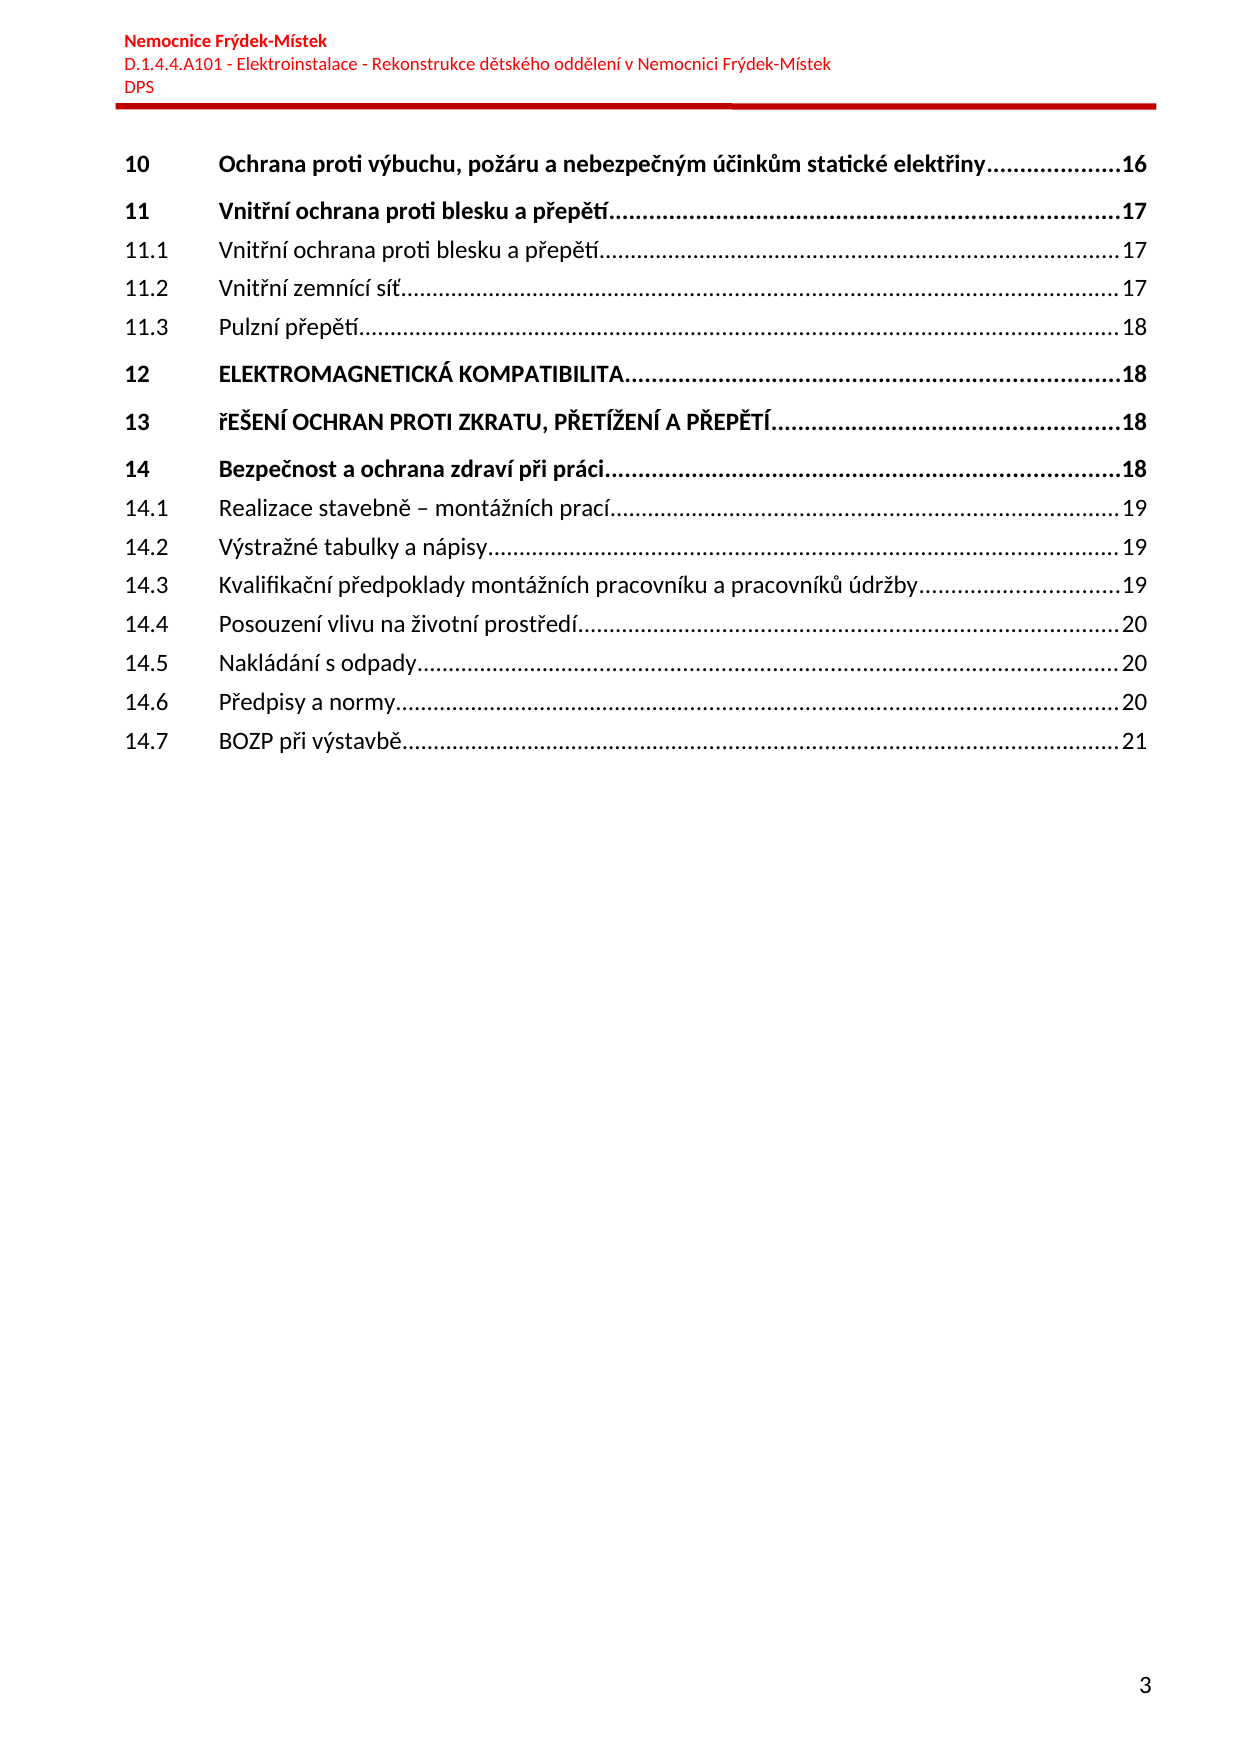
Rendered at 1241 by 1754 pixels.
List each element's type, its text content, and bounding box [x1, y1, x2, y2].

text 14.7 BOZP při výstavbě 21 [124, 725, 1152, 756]
text 10 Ochrana proti výbuchu, požáru a nebezpečným účinkům statické elektřiny 16 [124, 148, 1152, 178]
text 11 Vnitřní ochrana proti blesku a přepětí 17 [124, 195, 1152, 225]
text 11.2 Vnitřní zemnící síť 17 [124, 273, 1152, 303]
text 13 řEŠENÍ OCHRAN PROTI ZKRATU, PŘETÍŽENÍ A PŘEPĚTÍ 18 [124, 406, 1152, 436]
text 11.3 Pulzní přepětí 18 [124, 311, 1152, 342]
text 14.5 Nakládání s odpady 20 [124, 647, 1152, 678]
text 14 Bezpečnost a ochrana zdraví při práci 18 [124, 453, 1152, 483]
text 12 ELEKTROMAGNETICKÁ KOMPATIBILITA 18 [124, 359, 1152, 389]
text 14.3 Kvalifikační předpoklady montážních pracovníku a pracovníků údržby 19 [124, 569, 1152, 600]
text 14.6 Předpisy a normy 20 [124, 686, 1152, 717]
text 14.2 Výstražné tabulky a nápisy 19 [124, 531, 1152, 561]
text 14.4 Posouzení vlivu na životní prostředí 20 [124, 608, 1152, 639]
text 14.1 Realizace stavebně – montážních prací 19 [124, 492, 1152, 522]
text 11.1 Vnitřní ochrana proti blesku a přepětí 17 [124, 234, 1152, 264]
